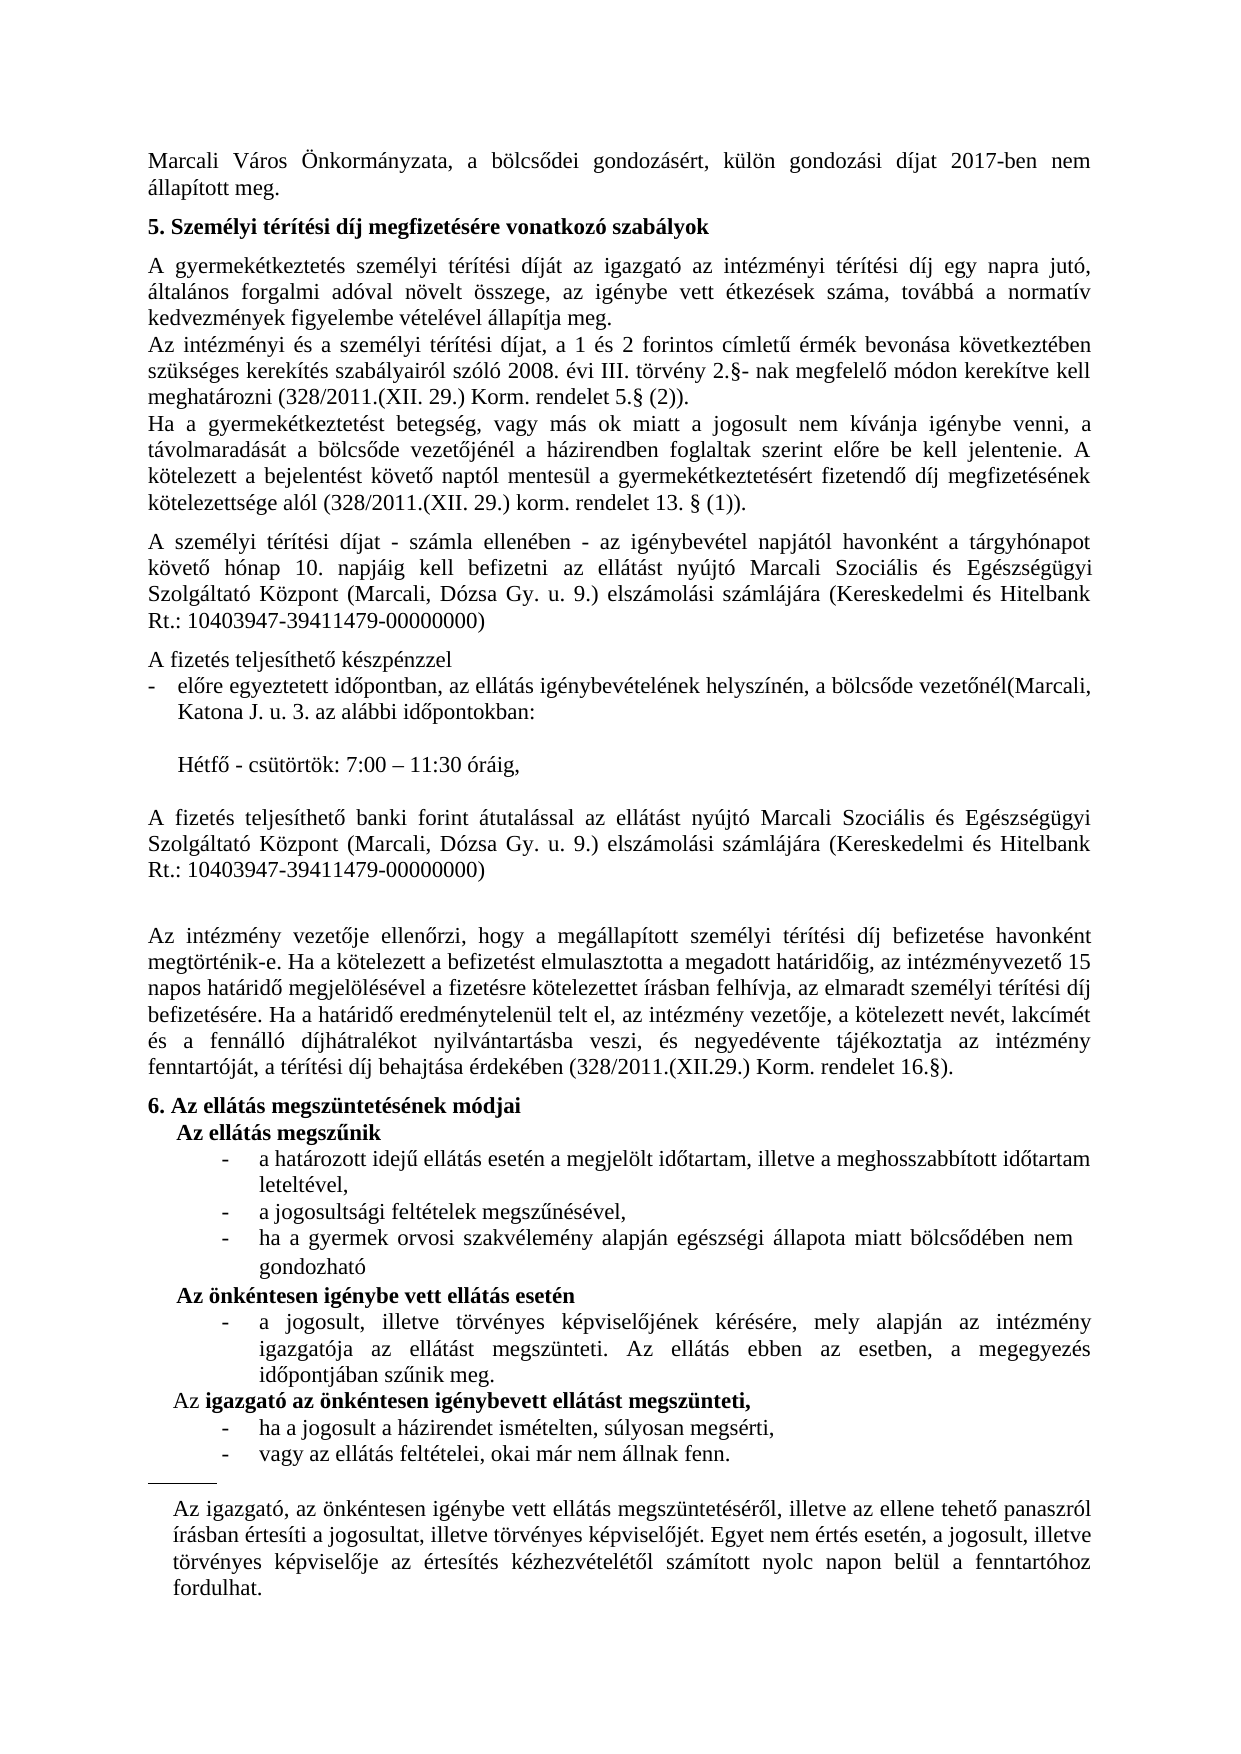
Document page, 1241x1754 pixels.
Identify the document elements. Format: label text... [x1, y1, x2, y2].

list a határozott idejű ellátás esetén a megjelölt időtartam, illetve a meghosszabbított időtartam leteltével, [221, 1145, 1093, 1198]
text A fizetés teljesíthető készpénzzel [148, 646, 1093, 672]
text Az intézmény vezetője ellenőrzi, hogy a megállapított személyi térítési díj befizetése havonként megtörténik-e. Ha a kötelezett a befizetést elmulasztotta a megadott határidőig, az intézményvezető 15 napos határidő megjelölésével a fizetésre kötelezettet írásban felhívja, az elmaradt személyi térítési díj befizetésére. Ha a határidő eredménytelenül telt el, az intézmény vezetője, a kötelezett nevét, lakcímét és a fennálló díjhátralékot nyilvántartásba veszi, és negyedévente tájékoztatja az intézmény fenntartóját, a térítési díj behajtása érdekében (328/2011.(XII.29.) Korm. rendelet 16.§). [148, 922, 1093, 1080]
list a jogosultsági feltételek megszűnésével, [221, 1198, 1093, 1224]
text Az igazgató, az önkéntesen igénybe vett ellátás megszüntetéséről, illetve az ellene tehető panaszról írásban értesíti a jogosultat, illetve törvényes képviselőjét. Egyet nem értés esetén, a jogosult, illetve törvényes képviselője az értesítés kézhezvételétől számított nyolc napon belül a fenntartóhoz fordulhat. [173, 1495, 1093, 1601]
list vagy az ellátás feltételei, okai már nem állnak fenn. [221, 1440, 1093, 1466]
text Marcali Város Önkormányzata, a bölcsődei gondozásért, külön gondozási díjat 2017-ben nem állapított meg. [148, 148, 1093, 200]
text 6. Az ellátás megszüntetésének módjai [148, 1092, 1093, 1119]
text Az ellátás megszűnik [148, 1119, 1093, 1145]
list előre egyeztetett időpontban, az ellátás igénybevételének helyszínén, a bölcsőde vezetőnél(Marcali, Katona J. u. 3. az alábbi időpontokban: [148, 672, 1093, 725]
text Ha a gyermekétkeztetést betegség, vagy más ok miatt a jogosult nem kívánja igénybe venni, a távolmaradását a bölcsőde vezetőjénél a házirendben foglaltak szerint előre be kell jelentenie. A kötelezett a bejelentést követő naptól mentesül a gyermekétkeztetésért fizetendő díj megfizetésének kötelezettsége alól (328/2011.(XII. 29.) korm. rendelet 13. § (1)). [148, 410, 1093, 515]
text Az igazgató az önkéntesen igénybevett ellátást megszünteti, [173, 1387, 1093, 1414]
list ha a jogosult a házirendet ismételten, súlyosan megsérti, [221, 1414, 1093, 1440]
text Az intézményi és a személyi térítési díjat, a 1 és 2 forintos címletű érmék bevonása következtében szükséges kerekítés szabályairól szóló 2008. évi III. törvény 2.§- nak megfelelő módon kerekítve kell meghatározni (328/2011.(XII. 29.) Korm. rendelet 5.§ (2)). [148, 331, 1093, 410]
list ha a gyermek orvosi szakvélemény alapján egészségi állapota miatt bölcsődében nem gondozható [221, 1224, 1075, 1279]
text A fizetés teljesíthető banki forint átutalással az ellátást nyújtó Marcali Szociális és Egészségügyi Szolgáltató Központ (Marcali, Dózsa Gy. u. 9.) elszámolási számlájára (Kereskedelmi és Hitelbank Rt.: 10403947-39411479-00000000) [148, 804, 1093, 883]
text A személyi térítési díjat - számla ellenében - az igénybevétel napjától havonként a tárgyhónapot követő hónap 10. napjáig kell befizetni az ellátást nyújtó Marcali Szociális és Egészségügyi Szolgáltató Központ (Marcali, Dózsa Gy. u. 9.) elszámolási számlájára (Kereskedelmi és Hitelbank Rt.: 10403947-39411479-00000000) [148, 528, 1093, 633]
list a jogosult, illetve törvényes képviselőjének kérésére, mely alapján az intézmény igazgatója az ellátást megszünteti. Az ellátás ebben az esetben, a megegyezés időpontjában szűnik meg. [221, 1308, 1093, 1387]
text Az önkéntesen igénybe vett ellátás esetén [148, 1282, 1093, 1308]
text 5. Személyi térítési díj megfizetésére vonatkozó szabályok [148, 213, 1093, 239]
text Hétfő - csütörtök: 7:00 – 11:30 óráig, [177, 751, 1093, 777]
text A gyermekétkeztetés személyi térítési díját az igazgató az intézményi térítési díj egy napra jutó, általános forgalmi adóval növelt összege, az igénybe vett étkezések száma, továbbá a normatív kedvezmények figyelembe vételével állapítja meg. [148, 252, 1093, 331]
